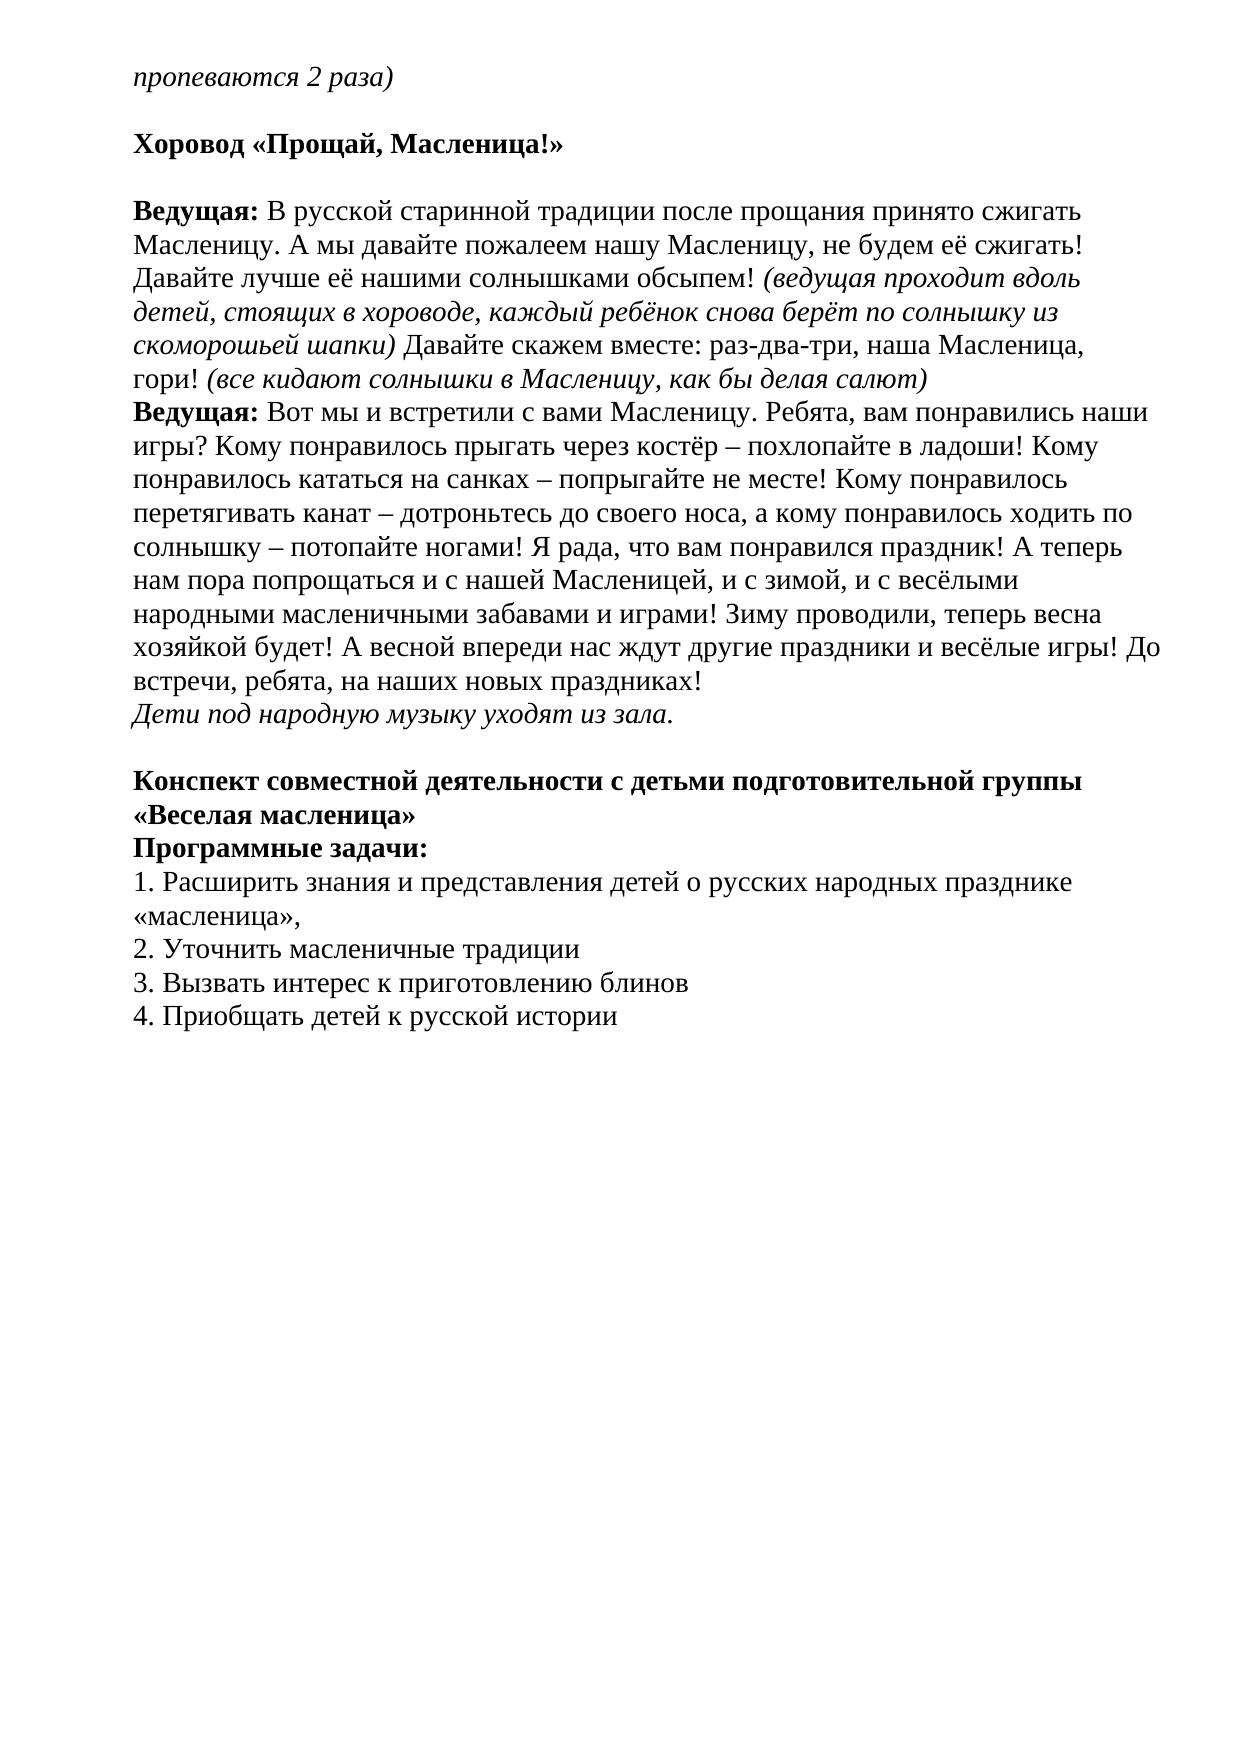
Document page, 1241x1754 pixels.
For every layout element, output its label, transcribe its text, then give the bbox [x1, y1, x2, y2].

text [133, 59, 1167, 730]
text Конспект совместной деятельности с детьми подготовительной группы «Веселая масленица» [133, 763, 1167, 831]
text Программные задачи: 1. Расширить знания и представления детей о русских народных празднике «масленица», 2. Уточнить масленичные традиции 3. Вызвать интерес к приготовлению блинов 4. Приобщать детей к русской истории [133, 831, 1167, 1032]
